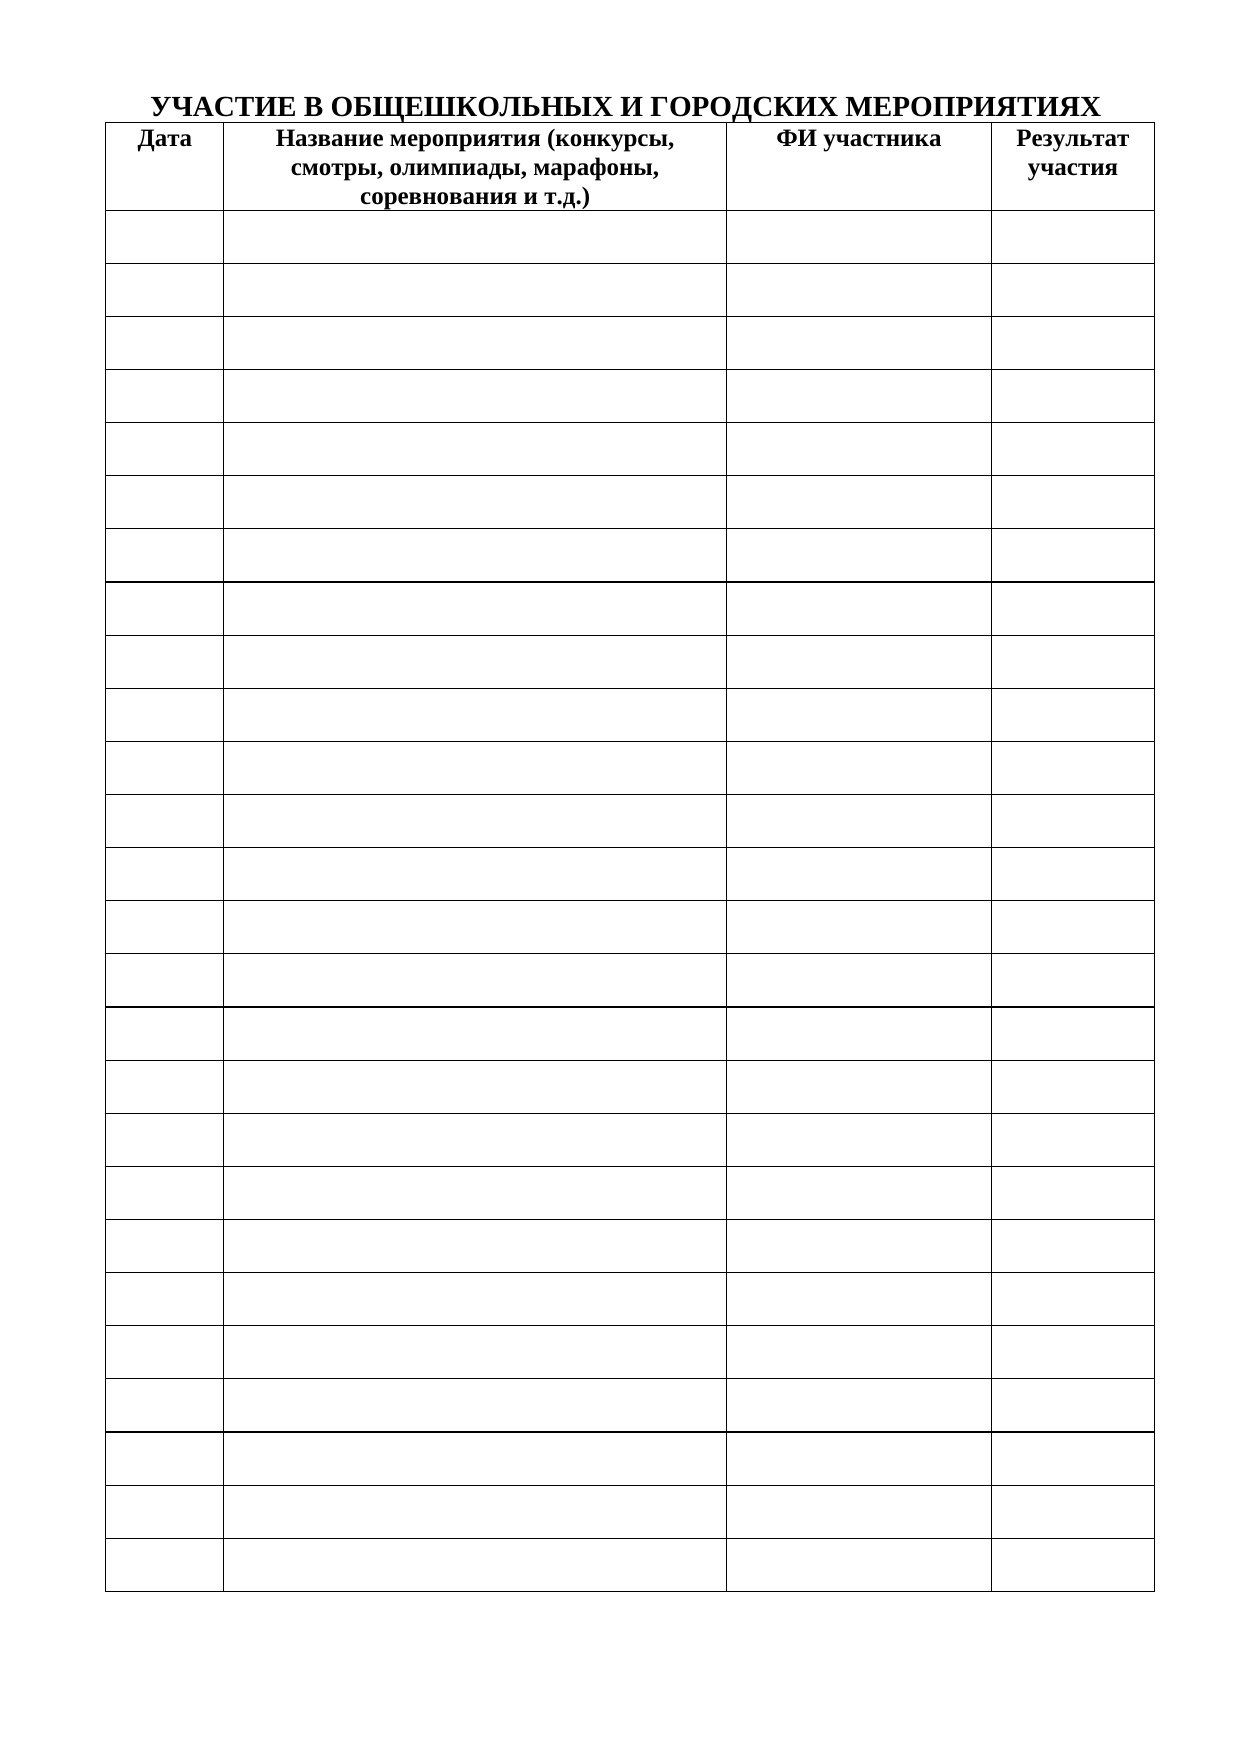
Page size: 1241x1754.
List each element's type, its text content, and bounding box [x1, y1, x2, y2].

table_cell [106, 848, 223, 900]
table_cell [992, 317, 1154, 369]
table_cell [727, 1220, 991, 1272]
table_cell [727, 1167, 991, 1219]
table_cell [106, 1008, 223, 1059]
table_cell [224, 795, 726, 847]
table_cell [224, 636, 726, 688]
table_cell [106, 264, 223, 316]
table_cell [106, 370, 223, 422]
table_cell [727, 583, 991, 634]
table_cell [224, 1008, 726, 1059]
table_cell [992, 211, 1154, 263]
table_cell [727, 1539, 991, 1591]
table_cell [224, 583, 726, 634]
table_cell [106, 1114, 223, 1166]
table_cell [992, 795, 1154, 847]
table_cell [106, 317, 223, 369]
table_cell [106, 1486, 223, 1538]
table_cell [992, 901, 1154, 953]
table_cell [727, 1486, 991, 1538]
table_cell [106, 1433, 223, 1484]
table_cell [224, 1379, 726, 1431]
table_cell [106, 1061, 223, 1113]
table_cell [224, 476, 726, 528]
table_cell [992, 1061, 1154, 1113]
table_cell [992, 583, 1154, 634]
table_cell [106, 529, 223, 581]
table_header ФИ участника [727, 123, 991, 209]
table_cell [224, 742, 726, 794]
table_cell [992, 529, 1154, 581]
table_cell [106, 901, 223, 953]
table_header Название мероприятия (конкурсы, смотры, олимпиады, марафоны, соревнования и т.д.) [224, 123, 726, 209]
table_cell [992, 636, 1154, 688]
table_cell [106, 476, 223, 528]
table_cell [992, 1539, 1154, 1591]
table_cell [727, 1273, 991, 1325]
table_cell [224, 317, 726, 369]
table_cell [727, 423, 991, 475]
table_cell [727, 1061, 991, 1113]
table_cell [727, 901, 991, 953]
table_cell [992, 264, 1154, 316]
table_cell [727, 1379, 991, 1431]
table_cell [106, 423, 223, 475]
table_cell [727, 1326, 991, 1378]
table_cell [992, 423, 1154, 475]
table_cell [727, 1008, 991, 1059]
table_header Дата [106, 123, 223, 209]
table_cell [106, 1220, 223, 1272]
table_cell [727, 1114, 991, 1166]
table_header Результат участия [992, 123, 1154, 209]
table_cell [106, 1167, 223, 1219]
table_cell [727, 689, 991, 741]
table_cell [224, 423, 726, 475]
table_cell [106, 1379, 223, 1431]
table_cell [106, 211, 223, 263]
table_cell [727, 529, 991, 581]
table_cell [727, 848, 991, 900]
table_cell [727, 742, 991, 794]
table_cell [106, 689, 223, 741]
table_cell [992, 1114, 1154, 1166]
table_cell [992, 954, 1154, 1006]
table_cell [727, 795, 991, 847]
table_cell [106, 1539, 223, 1591]
table_cell [992, 742, 1154, 794]
table_cell [727, 264, 991, 316]
table_cell [992, 1433, 1154, 1484]
table_cell [224, 1539, 726, 1591]
table_cell [992, 1486, 1154, 1538]
table_cell [224, 1220, 726, 1272]
table_cell [106, 742, 223, 794]
table_cell [106, 636, 223, 688]
table_cell [106, 1273, 223, 1325]
table_cell [992, 689, 1154, 741]
table_cell [727, 954, 991, 1006]
table_cell [224, 211, 726, 263]
table_cell [224, 529, 726, 581]
table_cell [992, 1379, 1154, 1431]
table_cell [106, 954, 223, 1006]
table_cell [106, 795, 223, 847]
table_cell [224, 370, 726, 422]
table_cell [727, 476, 991, 528]
table_cell [992, 1326, 1154, 1378]
table_cell [224, 264, 726, 316]
table_cell [224, 1114, 726, 1166]
table_cell [992, 1273, 1154, 1325]
table_cell [992, 1220, 1154, 1272]
text УЧАСТИЕ В ОБЩЕШКОЛЬНЫХ И ГОРОДСКИХ МЕРОПРИЯТИЯХ [150, 89, 1125, 122]
table_cell [727, 1433, 991, 1484]
table_cell [224, 1167, 726, 1219]
table_cell [727, 317, 991, 369]
table_cell [727, 636, 991, 688]
table_cell [224, 954, 726, 1006]
table_cell [224, 1326, 726, 1378]
table_cell [224, 1273, 726, 1325]
table_cell [992, 370, 1154, 422]
table_cell [992, 848, 1154, 900]
table_cell [992, 1167, 1154, 1219]
table_cell [106, 583, 223, 634]
table_cell [106, 1326, 223, 1378]
table_cell [727, 370, 991, 422]
table_cell [727, 211, 991, 263]
table_cell [992, 1008, 1154, 1059]
table_cell [224, 901, 726, 953]
table_cell [224, 848, 726, 900]
table_cell [224, 1061, 726, 1113]
table_cell [992, 476, 1154, 528]
table_cell [224, 1433, 726, 1484]
table_cell [224, 1486, 726, 1538]
table_cell [224, 689, 726, 741]
